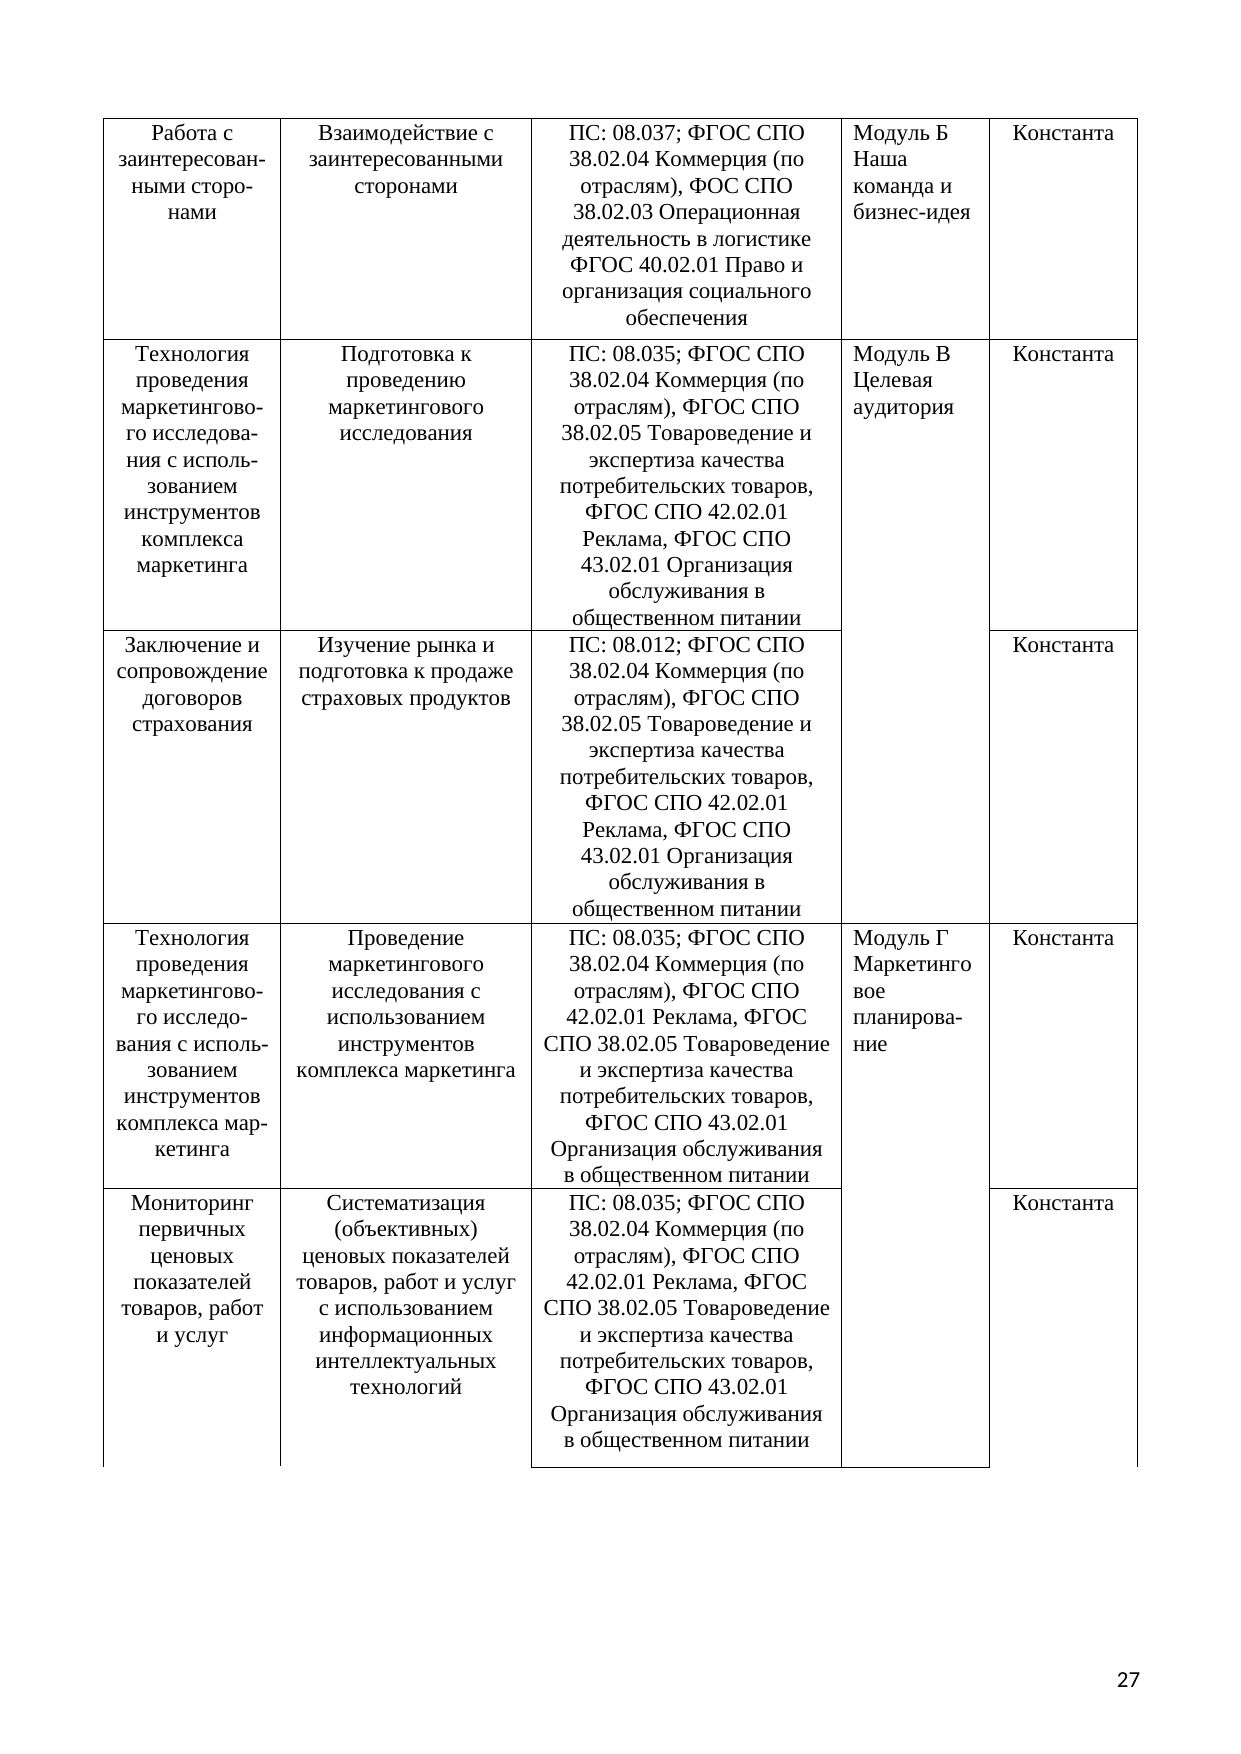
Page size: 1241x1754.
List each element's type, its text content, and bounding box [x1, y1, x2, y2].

table_cell Взаимодействие с заинтересованными сторонами [281, 119, 531, 339]
table_cell Модуль Г Маркетинговое планирова-ние [842, 924, 989, 1467]
table_cell Константа [990, 1189, 1137, 1467]
table_cell Изучение рынка и подготовка к продаже страховых продуктов [281, 631, 531, 923]
table_cell ПС: 08.035; ФГОС СПО 38.02.04 Коммерция (по отраслям), ФГОС СПО 38.02.05 Товароведение и экспертиза качества потребительских товаров, ФГОС СПО 42.02.01 Реклама, ФГОС СПО 43.02.01 Организация обслуживания в общественном питании [532, 340, 841, 630]
table_cell Константа [990, 924, 1137, 1188]
table_cell Модуль Б Наша команда и бизнес-идея [842, 119, 989, 339]
table_cell ПС: 08.035; ФГОС СПО 38.02.04 Коммерция (по отраслям), ФГОС СПО 42.02.01 Реклама, ФГОС СПО 38.02.05 Товароведение и экспертиза качества потребительских товаров, ФГОС СПО 43.02.01 Организация обслуживания в общественном питании [532, 1189, 841, 1467]
table_cell Технология проведения маркетингово-го исследова-ния с исполь-зованием инструментов комплекса маркетинга [104, 340, 280, 630]
table_cell Мониторинг первичных ценовых показателей товаров, работ и услуг [104, 1189, 280, 1467]
table_cell ПС: 08.012; ФГОС СПО 38.02.04 Коммерция (по отраслям), ФГОС СПО 38.02.05 Товароведение и экспертиза качества потребительских товаров, ФГОС СПО 42.02.01 Реклама, ФГОС СПО 43.02.01 Организация обслуживания в общественном питании [532, 631, 841, 923]
table_cell Работа с заинтересован-ными сторо-нами [104, 119, 280, 339]
table_cell ПС: 08.035; ФГОС СПО 38.02.04 Коммерция (по отраслям), ФГОС СПО 42.02.01 Реклама, ФГОС СПО 38.02.05 Товароведение и экспертиза качества потребительских товаров, ФГОС СПО 43.02.01 Организация обслуживания в общественном питании [532, 924, 841, 1188]
table_cell Константа [990, 119, 1137, 339]
table_cell Модуль В Целевая аудитория [842, 340, 989, 923]
table_cell Константа [990, 340, 1137, 630]
table_cell Константа [990, 631, 1137, 923]
table_cell Заключение и сопровождение договоров страхования [104, 631, 280, 923]
table_cell Подготовка к проведению маркетингового исследования [281, 340, 531, 630]
table_cell Технология проведения маркетингово-го исследо-вания с исполь-зованием инструментов комплекса мар-кетинга [104, 924, 280, 1188]
table_cell Систематизация (объективных) ценовых показателей товаров, работ и услуг с использованием информационных интеллектуальных технологий [280, 1189, 531, 1467]
table_cell Проведение маркетингового исследования с использованием инструментов комплекса маркетинга [281, 924, 531, 1188]
table_cell ПС: 08.037; ФГОС СПО 38.02.04 Коммерция (по отраслям), ФОС СПО 38.02.03 Операционная деятельность в логистике ФГОС 40.02.01 Право и организация социального обеспечения [532, 119, 841, 339]
